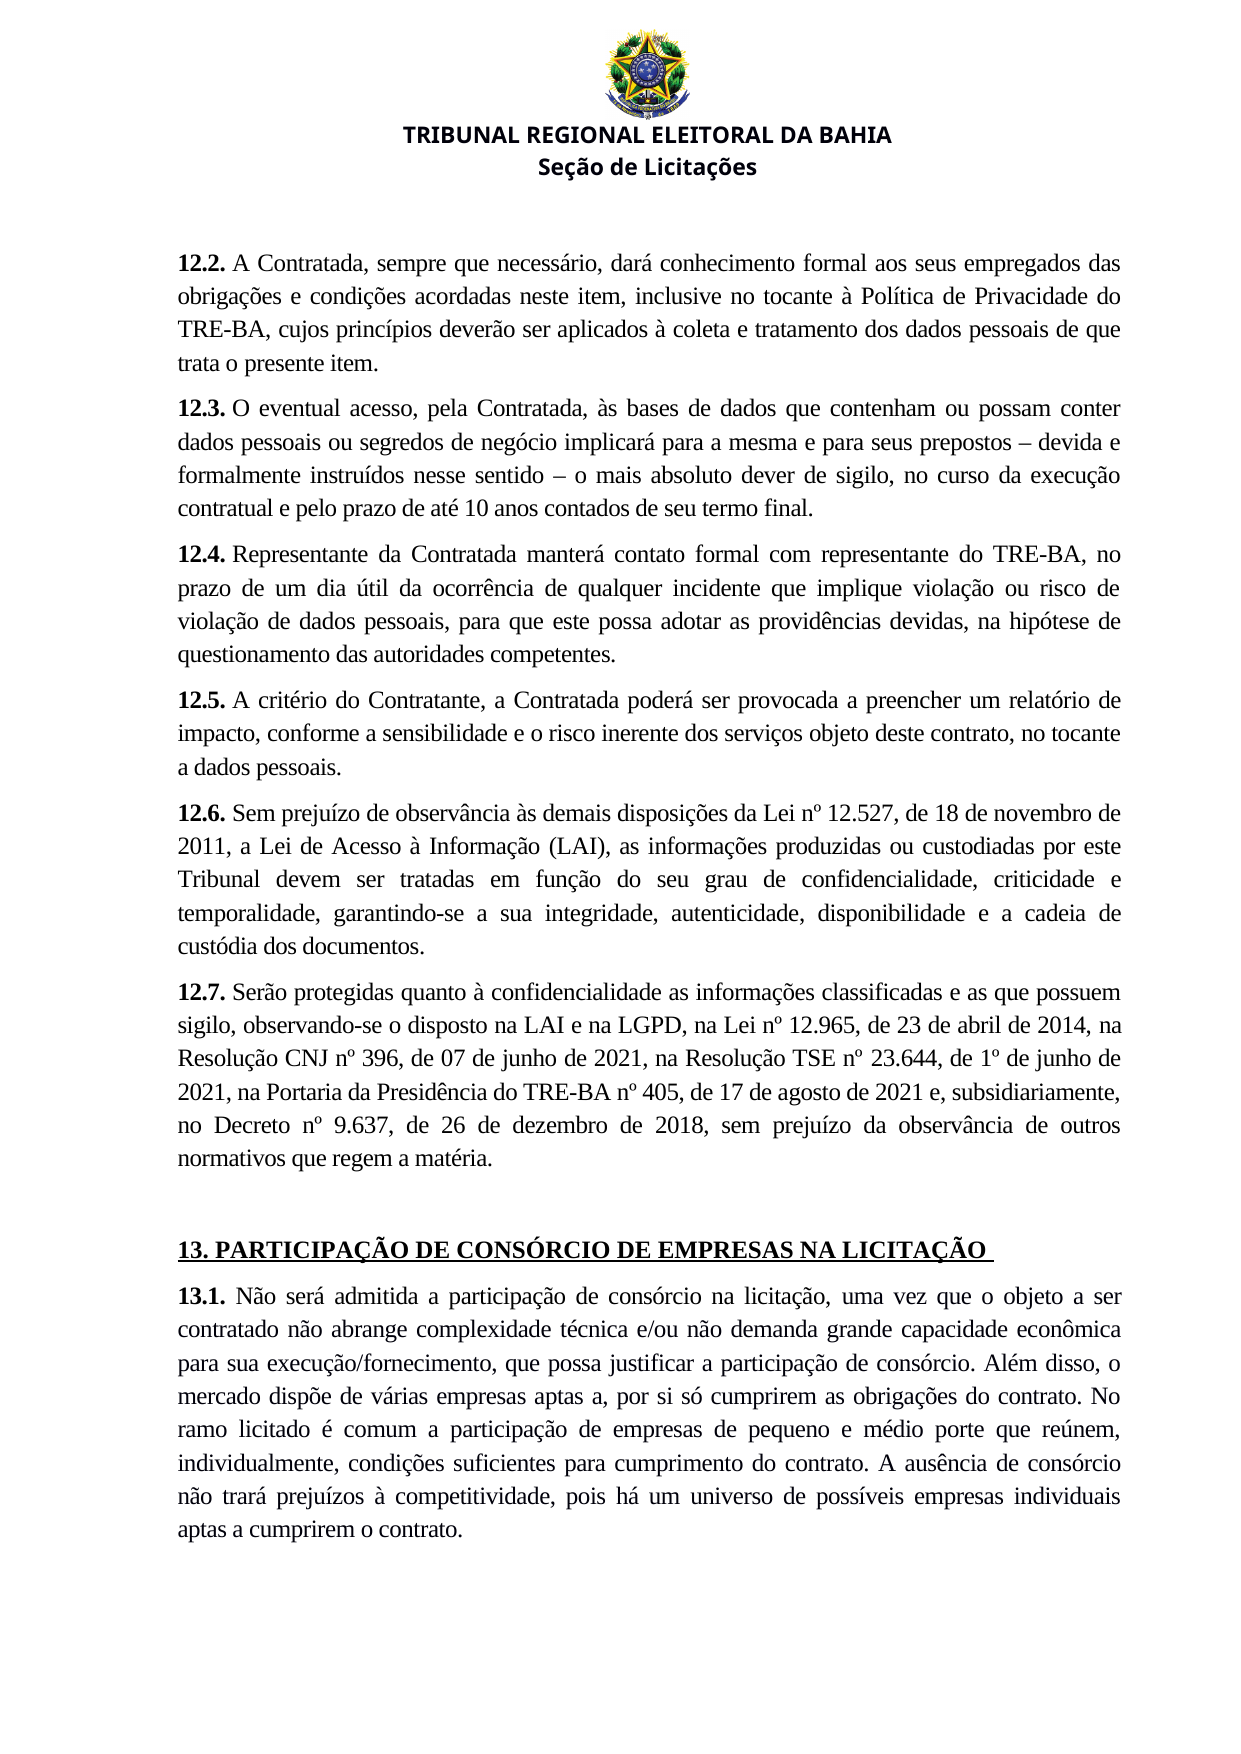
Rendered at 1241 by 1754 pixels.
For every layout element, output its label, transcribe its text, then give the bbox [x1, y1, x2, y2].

text 12.3. O eventual acesso, pela Contratada, às bases de dados que contenham ou possam conter dados pessoais ou segredos de negócio implicará para a mesma e para seus prepostos – devida e formalmente instruídos nesse sentido – o mais absoluto dever de sigilo, no curso da execução contratual e pelo prazo de até 10 anos contados de seu termo final. [177, 390, 1122, 523]
text 12.4. Representante da Contratada manterá contato formal com representante do TRE-BA, no prazo de um dia útil da ocorrência de qualquer incidente que implique violação ou risco de violação de dados pessoais, para que este possa adotar as providências devidas, na hipótese de questionamento das autoridades competentes. [177, 536, 1122, 669]
text 12.5. A critério do Contratante, a Contratada poderá ser provocada a preencher um relatório de impacto, conforme a sensibilidade e o risco inerente dos serviços objeto deste contrato, no tocante a dados pessoais. [177, 682, 1122, 782]
text 12.6. Sem prejuízo de observância às demais disposições da Lei nº 12.527, de 18 de novembro de 2011, a Lei de Acesso à Informação (LAI), as informações produzidas ou custodiadas por este Tribunal devem ser tratadas em função do seu grau de confidencialidade, criticidade e temporalidade, garantindo-se a sua integridade, autenticidade, disponibilidade e a cadeia de custódia dos documentos. [177, 794, 1122, 961]
text 12.2. A Contratada, sempre que necessário, dará conhecimento formal aos seus empregados das obrigações e condições acordadas neste item, inclusive no tocante à Política de Privacidade do TRE-BA, cujos princípios deverão ser aplicados à coleta e tratamento dos dados pessoais de que trata o presente item. [177, 244, 1122, 378]
text 13. PARTICIPAÇÃO DE CONSÓRCIO DE EMPRESAS NA LICITAÇÃO [177, 1232, 1119, 1265]
text 13.1. Não será admitida a participação de consórcio na licitação, uma vez que o objeto a ser contratado não abrange complexidade técnica e/ou não demanda grande capacidade econômica para sua execução/fornecimento, que possa justificar a participação de consórcio. Além disso, o mercado dispõe de várias empresas aptas a, por si só cumprirem as obrigações do contrato. No ramo licitado é comum a participação de empresas de pequeno e médio porte que reúnem, individualmente, condições suficientes para cumprimento do contrato. A ausência de consórcio não trará prejuízos à competitividade, pois há um universo de possíveis empresas individuais aptas a cumprirem o contrato. [177, 1278, 1122, 1544]
text 12.7. Serão protegidas quanto à confidencialidade as informações classificadas e as que possuem sigilo, observando-se o disposto na LAI e na LGPD, na Lei nº 12.965, de 23 de abril de 2014, na Resolução CNJ nº 396, de 07 de junho de 2021, na Resolução TSE nº 23.644, de 1º de junho de 2021, na Portaria da Presidência do TRE-BA nº 405, de 17 de agosto de 2021 e, subsidiariamente, no Decreto nº 9.637, de 26 de dezembro de 2018, sem prejuízo da observância de outros normativos que regem a matéria. [177, 973, 1122, 1173]
